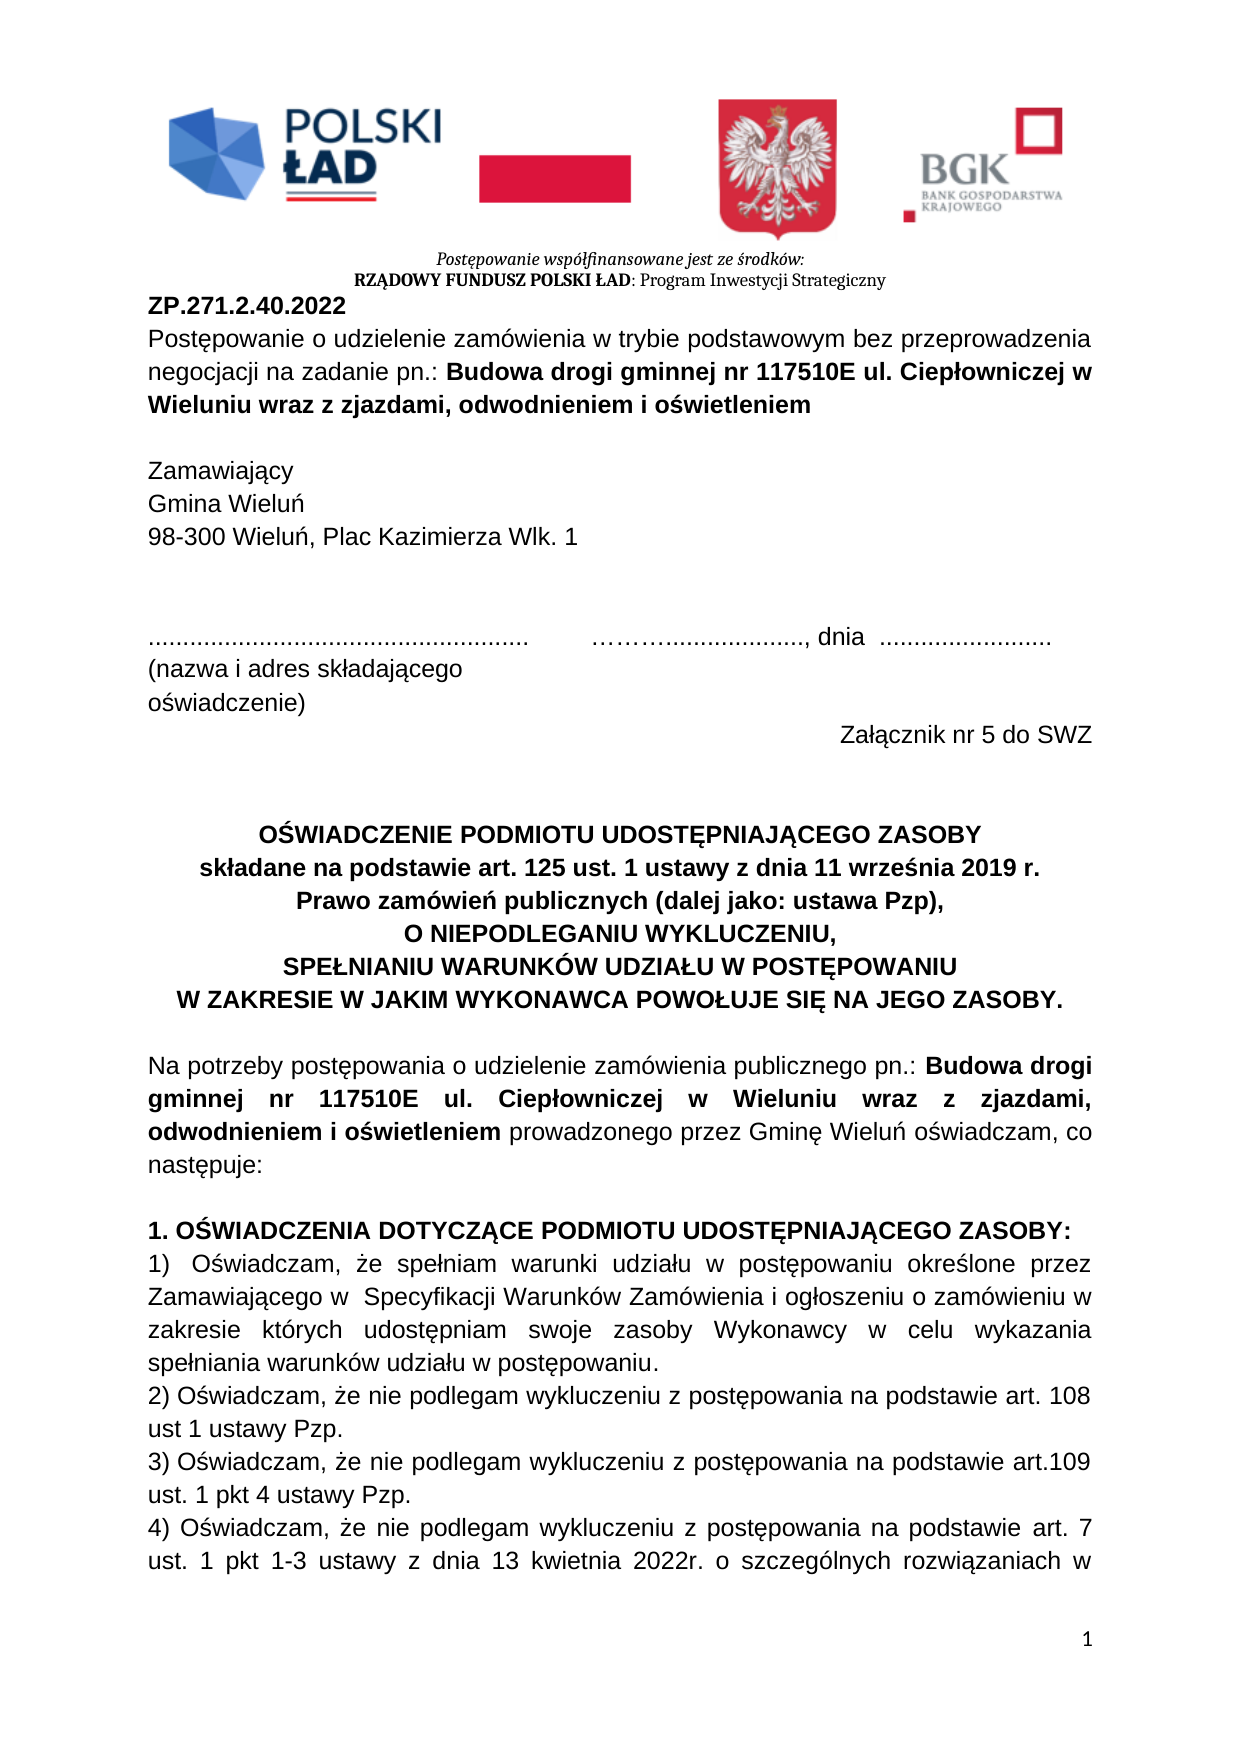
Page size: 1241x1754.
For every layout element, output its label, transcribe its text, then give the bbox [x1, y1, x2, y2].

text 1. OŚWIADCZENIA DOTYCZĄCE PODMIOTU UDOSTĘPNIAJĄCEGO ZASOBY: [148, 1216, 1093, 1244]
text Na potrzeby postępowania o udzielenie zamówienia publicznego pn.: Budowa drogi gminnej nr 117510E ul. Ciepłowniczej w Wieluniu wraz z zjazdami, odwodnieniem i oświetleniem prowadzonego przez Gminę Wieluń oświadczam, co następuje: [148, 1051, 1093, 1178]
text SPEŁNIANIU WARUNKÓW UDZIAŁU W POSTĘPOWANIU [148, 952, 1093, 980]
text Zamawiający [148, 456, 1093, 485]
text 2) Oświadczam, że nie podlegam wykluczeniu z postępowania na podstawie art. 108 ust 1 ustawy Pzp. [148, 1381, 1093, 1443]
text (nazwa i adres składającego [148, 654, 1093, 683]
text Postępowanie o udzielenie zamówienia w trybie podstawowym bez przeprowadzenia negocjacji na zadanie pn.: Budowa drogi gminnej nr 117510E ul. Ciepłowniczej w Wieluniu wraz z zjazdami, odwodnieniem i oświetleniem [148, 324, 1093, 419]
text O NIEPODLEGANIU WYKLUCZENIU, [148, 919, 1093, 947]
picture [147, 73, 1093, 249]
text Załącznik nr 5 do SWZ [668, 721, 1093, 749]
text OŚWIADCZENIE PODMIOTU UDOSTĘPNIAJĄCEGO ZASOBY [148, 819, 1093, 848]
text składane na podstawie art. 125 ust. 1 ustawy z dnia 11 września 2019 r. [148, 853, 1093, 881]
text Gmina Wieluń [148, 489, 1093, 518]
text W ZAKRESIE W JAKIM WYKONAWCA POWOŁUJE SIĘ NA JEGO ZASOBY. [148, 985, 1093, 1013]
text ....................................................... ………...................., dnia ......................... [148, 621, 1093, 650]
text 98-300 Wieluń, Plac Kazimierza Wlk. 1 [148, 522, 1093, 551]
text Prawo zamówień publicznych (dalej jako: ustawa Pzp), [148, 886, 1093, 914]
text oświadczenie) [148, 687, 1093, 716]
text 1) Oświadczam, że spełniam warunki udziału w postępowaniu określone przez Zamawiającego w Specyfikacji Warunków Zamówienia i ogłoszeniu o zamówieniu w zakresie których udostępniam swoje zasoby Wykonawcy w celu wykazania spełniania warunków udziału w postępowaniu. [148, 1249, 1093, 1377]
text ZP.271.2.40.2022 [148, 291, 1093, 320]
text 3) Oświadczam, że nie podlegam wykluczeniu z postępowania na podstawie art.109 ust. 1 pkt 4 ustawy Pzp. [148, 1447, 1093, 1509]
